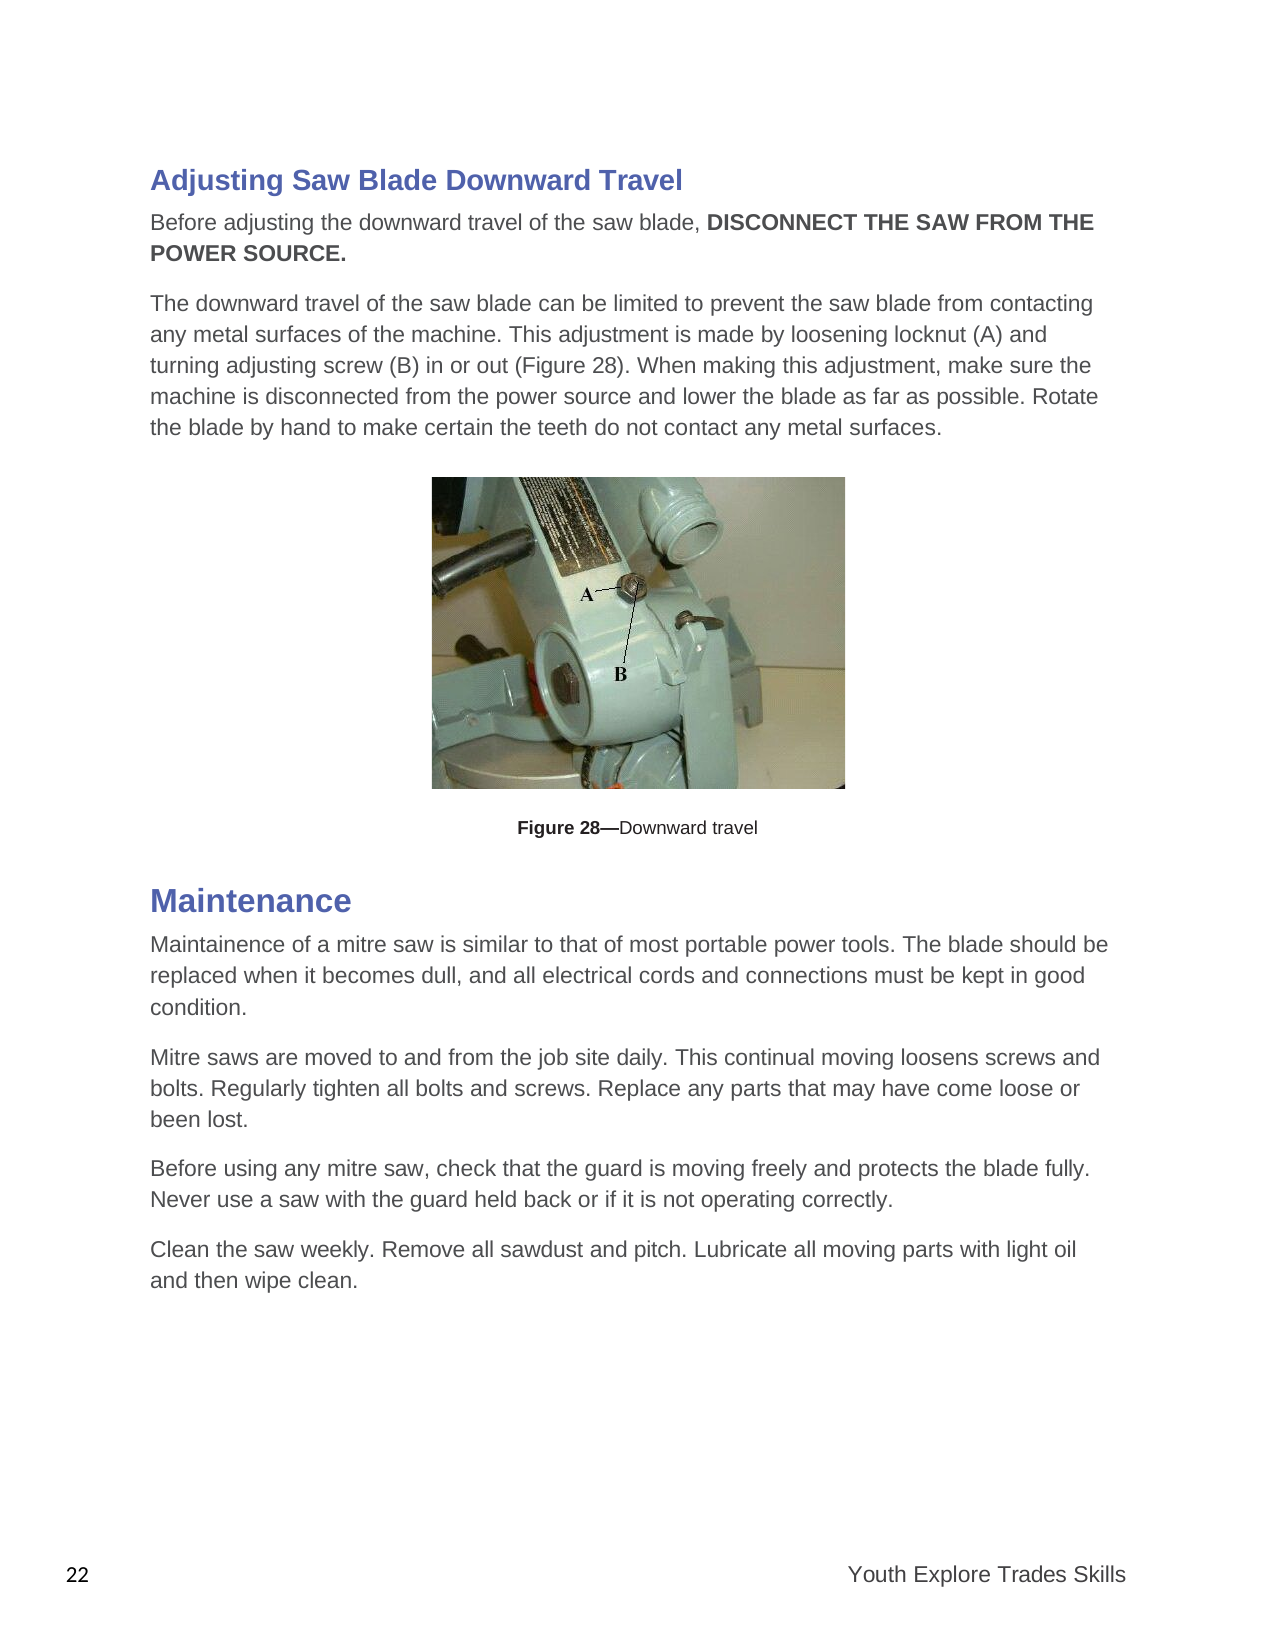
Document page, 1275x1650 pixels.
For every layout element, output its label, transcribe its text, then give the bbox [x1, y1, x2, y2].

text The downward travel of the saw blade can be limited to prevent the saw blade from contacting any metal surfaces of the machine. This adjustment is made by loosening locknut (A) and turning adjusting screw (B) in or out (Figure 28). When making this adjustment, make sure the machine is disconnected from the power source and lower the blade as far as possible. Rotate the blade by hand to make certain the teeth do not contact any metal surfaces. [150, 290, 1099, 440]
subtitle Adjusting Saw Blade Downward Travel [150, 162, 1183, 196]
text Figure 28—Downward travel [92, 817, 1183, 839]
text Before adjusting the downward travel of the saw blade, DISCONNECT THE SAW FROM THE POWER SOURCE. [150, 209, 1122, 266]
text Clean the saw weekly. Remove all sawdust and pitch. Lubricate all moving parts with light oil and then wipe clean. [150, 1236, 1092, 1294]
subtitle Maintenance [150, 881, 1183, 919]
text Maintainence of a mitre saw is similar to that of most portable power tools. The blade should be replaced when it becomes dull, and all electrical cords and connections must be kept in good condition. [150, 931, 1122, 1020]
text Mitre saws are moved to and from the job site daily. This continual moving loosens screws and bolts. Regularly tighten all bolts and screws. Replace any parts that may have come loose or been lost. [150, 1043, 1108, 1132]
text Before using any mitre saw, check that the guard is moving freely and protects the blade fully. Never use a saw with the guard held back or if it is not operating correctly. [150, 1155, 1122, 1213]
picture [431, 477, 846, 789]
